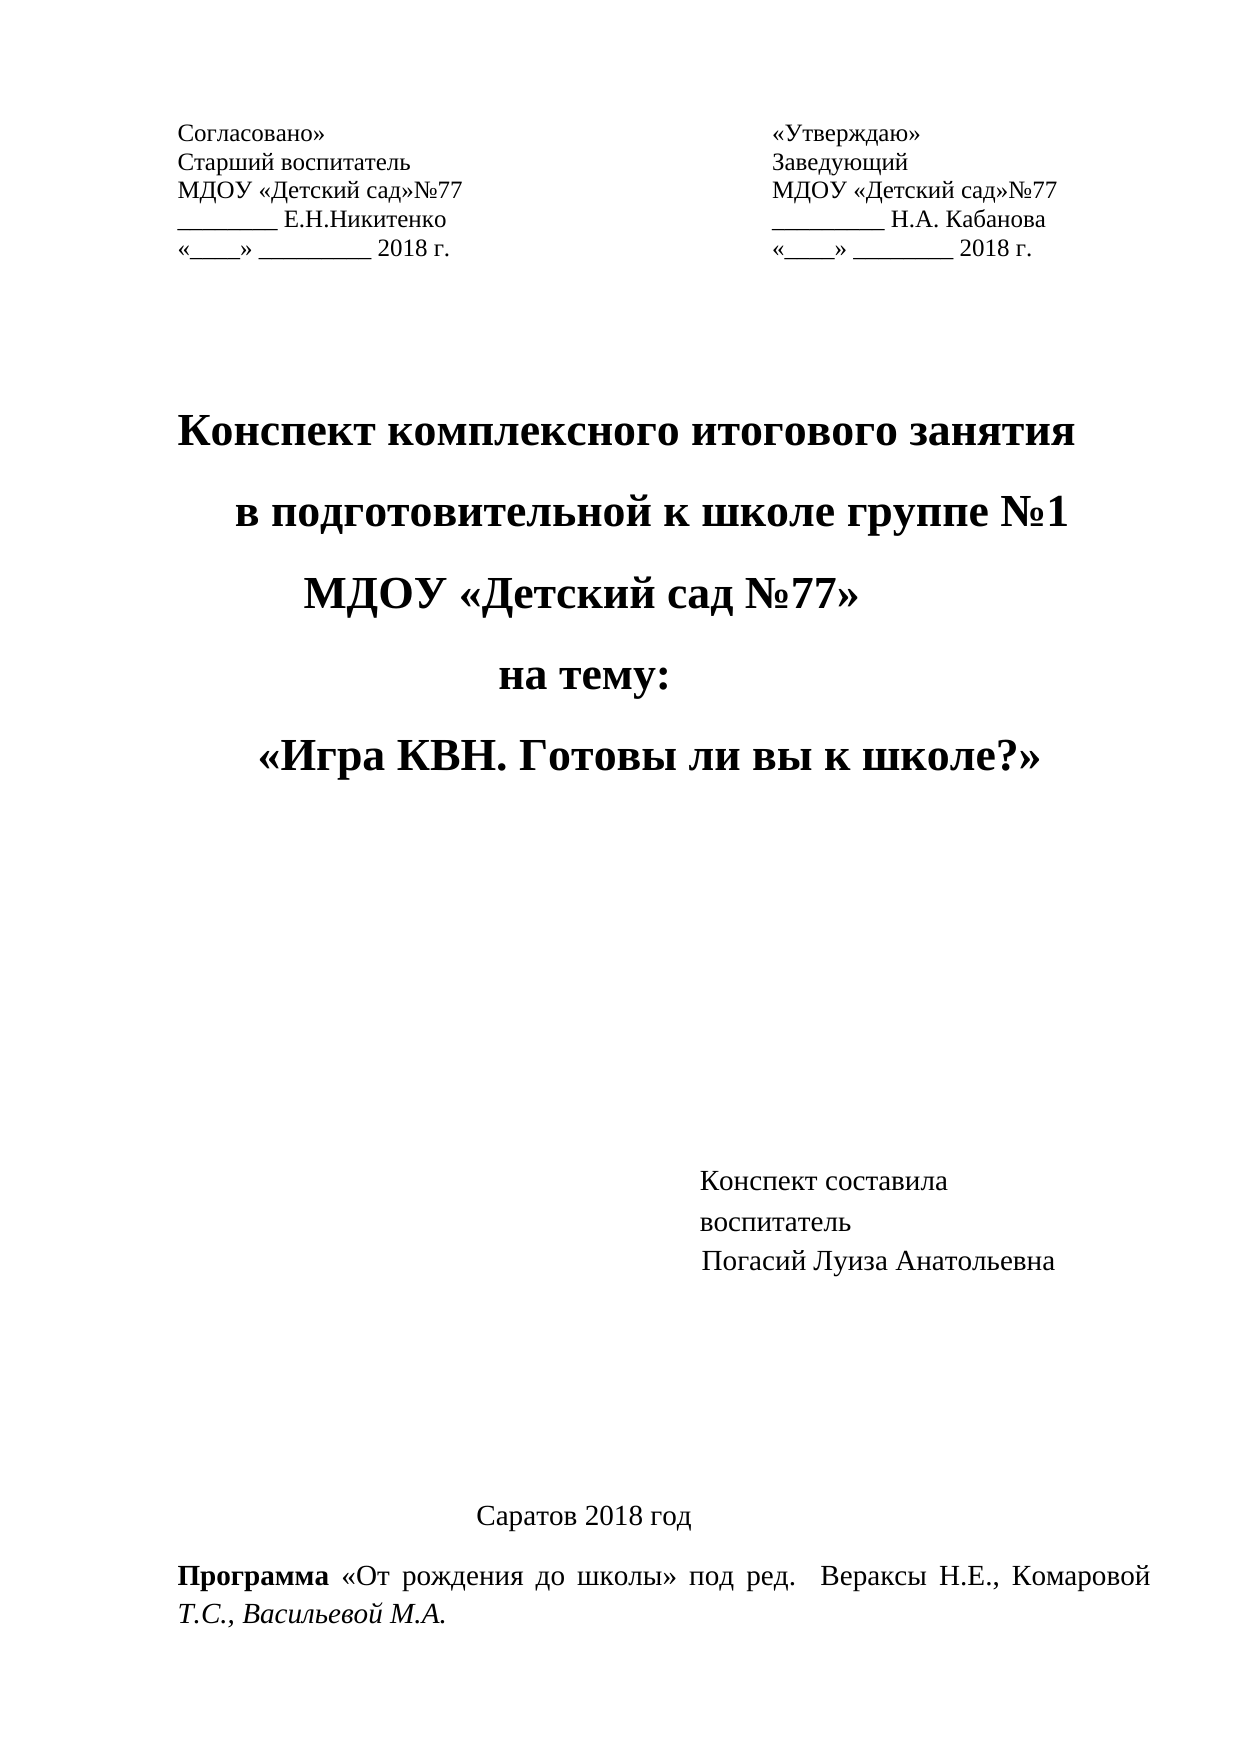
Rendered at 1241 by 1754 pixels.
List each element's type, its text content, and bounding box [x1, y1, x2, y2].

text «Игра КВН. Готовы ли вы к школе?» [177, 728, 1152, 781]
text Саратов 2018 год [177, 1498, 1152, 1532]
text Согласовано» «Утверждаю» [177, 118, 1152, 147]
text воспитатель [177, 1204, 1152, 1238]
text Программа «От рождения до школы» под ред. Вераксы Н.Е., Комаровой Т.С., Васильевой М.А. [177, 1558, 1152, 1630]
text «____» _________ 2018 г. «____» ________ 2018 г. [177, 233, 1152, 262]
text в подготовительной к школе группе №1 [177, 484, 1152, 537]
text Погасий Луиза Анатольевна [177, 1243, 1152, 1277]
text на тему: [177, 647, 1152, 699]
text Конспект комплексного итогового занятия [177, 403, 1152, 455]
text Конспект составила [177, 1163, 1152, 1197]
text Старший воспитатель Заведующий [177, 147, 1152, 176]
text МДОУ «Детский сад №77» [177, 565, 1152, 618]
text МДОУ «Детский сад»№77 МДОУ «Детский сад»№77 [177, 176, 1152, 204]
text ________ Е.Н.Никитенко _________ Н.А. Кабанова [177, 204, 1152, 233]
